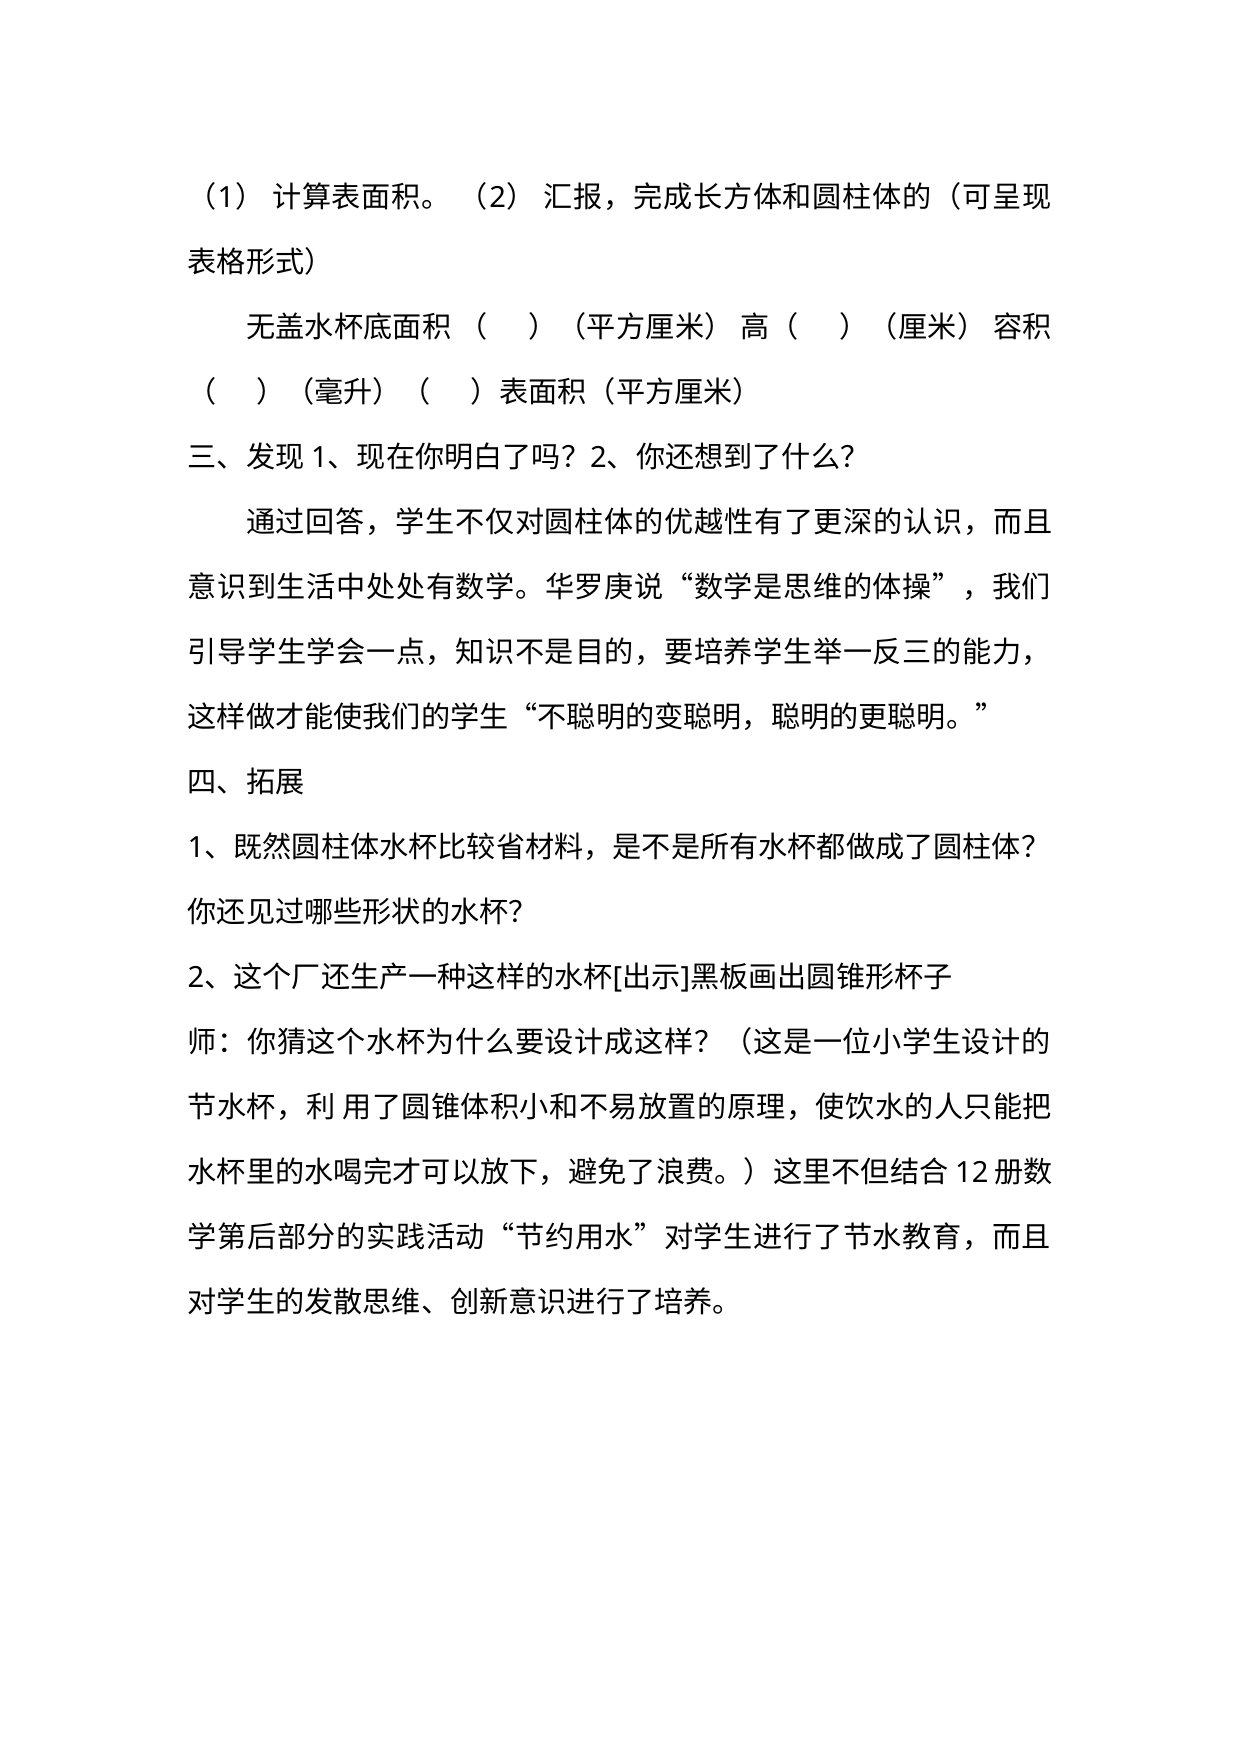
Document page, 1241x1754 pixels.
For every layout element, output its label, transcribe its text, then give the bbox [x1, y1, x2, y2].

text （1） 计算表面积。 （2） 汇报，完成长方体和圆柱体的（可呈现表格形式） [187, 162, 1053, 292]
text 师：你猜这个水杯为什么要设计成这样？（这是一位小学生设计的节水杯，利 用了圆锥体积小和不易放置的原理，使饮水的人只能把水杯里的水喝完才可以放下，避免了浪费。）这里不但结合12册数学第后部分的实践活动“节约用水”对学生进行了节水教育，而且对学生的发散思维、创新意识进行了培养。 [187, 1007, 1053, 1332]
text 2、这个厂还生产一种这样的水杯[出示]黑板画出圆锥形杯子 [187, 942, 1053, 1007]
text 通过回答，学生不仅对圆柱体的优越性有了更深的认识，而且意识到生活中处处有数学。华罗庚说“数学是思维的体操”，我们引导学生学会一点，知识不是目的，要培养学生举一反三的能力，这样做才能使我们的学生“不聪明的变聪明，聪明的更聪明。” [187, 487, 1053, 747]
text 无盖水杯底面积 （ ）（平方厘米） 高（ ）（厘米） 容积（ ）（毫升）（ ）表面积（平方厘米） [187, 292, 1053, 422]
text 1、既然圆柱体水杯比较省材料，是不是所有水杯都做成了圆柱体？你还见过哪些形状的水杯？ [187, 812, 1053, 942]
text 四、拓展 [187, 747, 1053, 812]
text 三、发现 1、现在你明白了吗？2、你还想到了什么？ [187, 422, 1053, 487]
